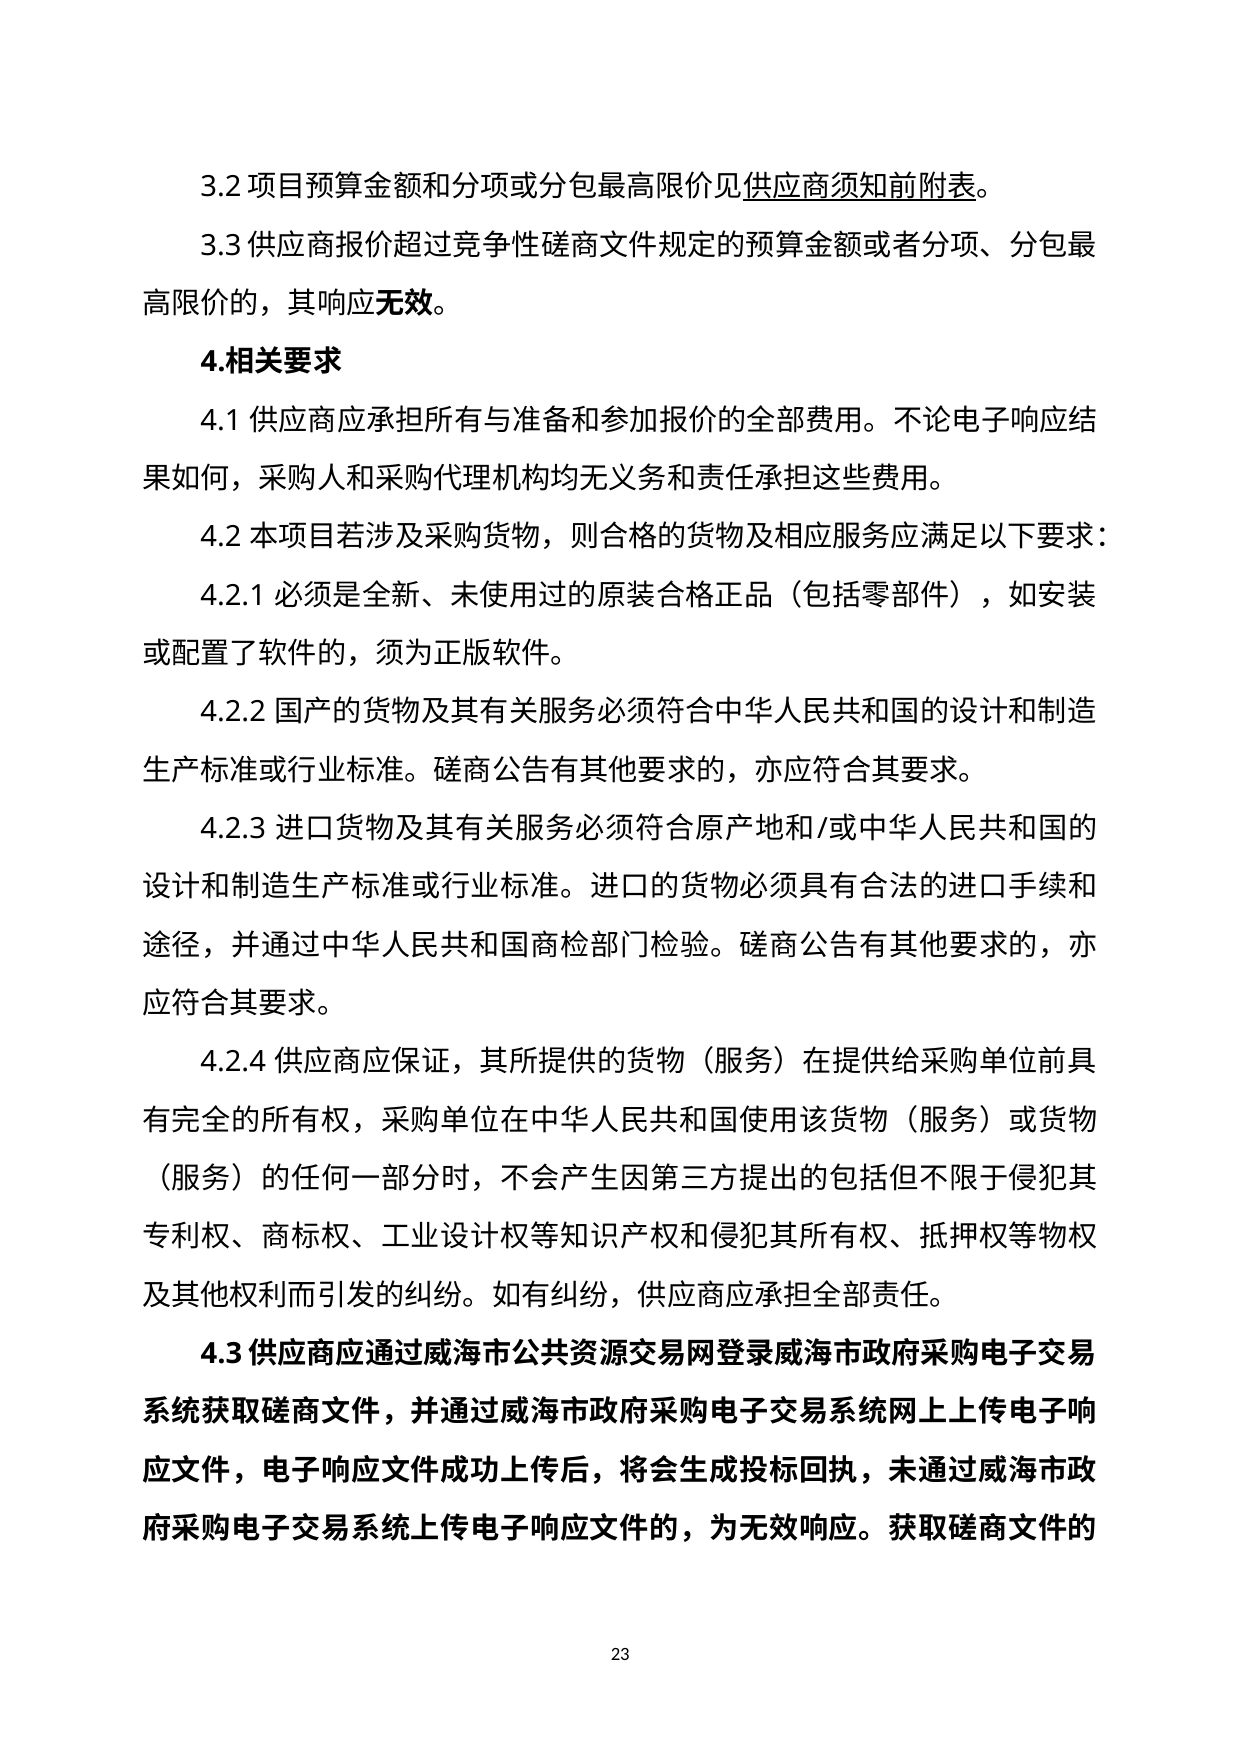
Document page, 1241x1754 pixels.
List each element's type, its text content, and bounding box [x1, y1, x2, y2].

text 4.2 本项目若涉及采购货物，则合格的货物及相应服务应满足以下要求： [142, 500, 1098, 558]
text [142, 1317, 1098, 1550]
text 3.3供应商报价超过竞争性磋商文件规定的预算金额或者分项、分包最高限价的，其响应无效。 [142, 208, 1098, 325]
text 4.2.1 必须是全新、未使用过的原装合格正品（包括零部件），如安装或配置了软件的，须为正版软件。 [142, 558, 1098, 675]
text 4.相关要求 [142, 325, 1098, 383]
text 3.2项目预算金额和分项或分包最高限价见供应商须知前附表。 [142, 150, 1098, 208]
text 4.2.3 进口货物及其有关服务必须符合原产地和/或中华人民共和国的设计和制造生产标准或行业标准。进口的货物必须具有合法的进口手续和途径，并通过中华人民共和国商检部门检验。磋商公告有其他要求的，亦应符合其要求。 [142, 792, 1098, 1025]
text 4.2.4 供应商应保证，其所提供的货物（服务）在提供给采购单位前具有完全的所有权，采购单位在中华人民共和国使用该货物（服务）或货物（服务）的任何一部分时，不会产生因第三方提出的包括但不限于侵犯其专利权、商标权、工业设计权等知识产权和侵犯其所有权、抵押权等物权及其他权利而引发的纠纷。如有纠纷，供应商应承担全部责任。 [142, 1025, 1098, 1317]
text 4.2.2 国产的货物及其有关服务必须符合中华人民共和国的设计和制造生产标准或行业标准。磋商公告有其他要求的，亦应符合其要求。 [142, 675, 1098, 792]
text 4.1 供应商应承担所有与准备和参加报价的全部费用。不论电子响应结果如何，采购人和采购代理机构均无义务和责任承担这些费用。 [142, 383, 1098, 500]
